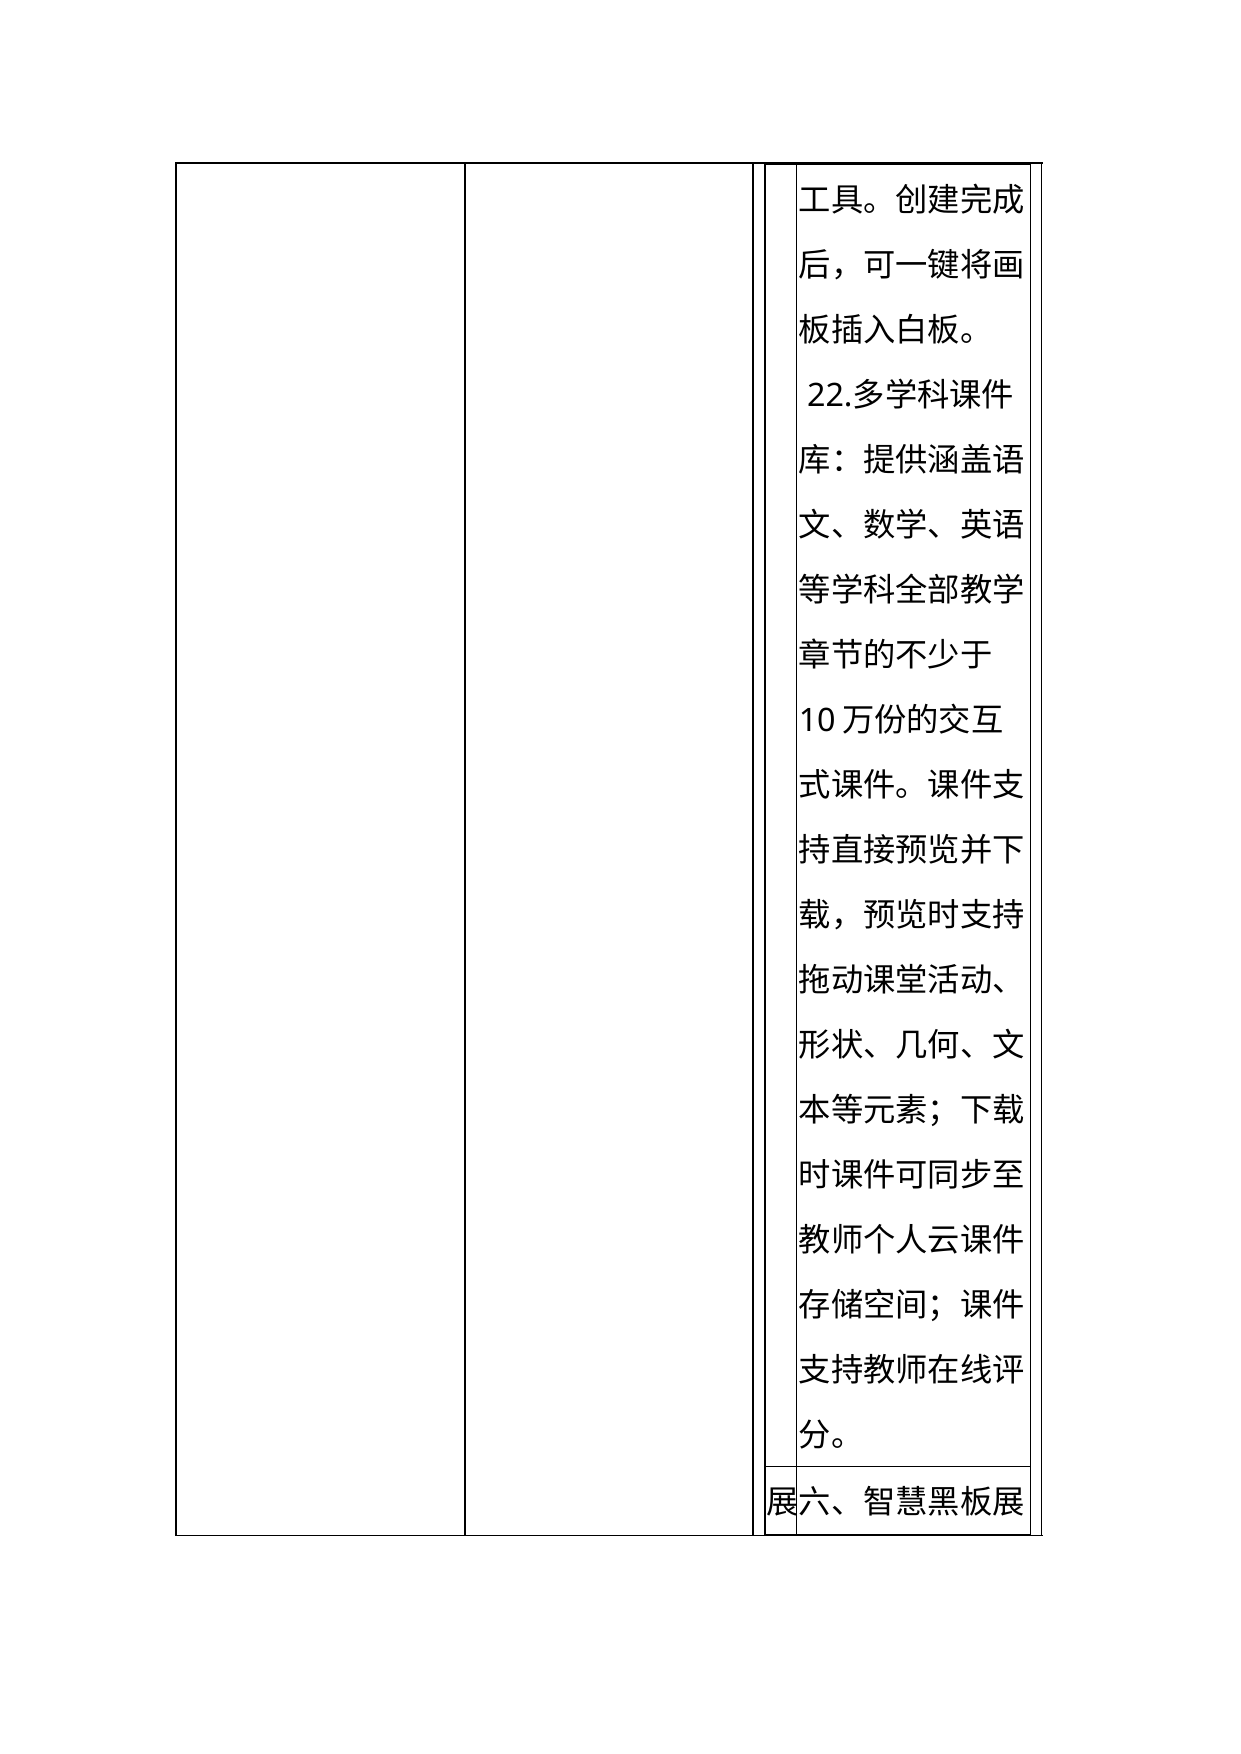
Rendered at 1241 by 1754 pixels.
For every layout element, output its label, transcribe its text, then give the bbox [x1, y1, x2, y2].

table_cell [754, 164, 764, 1535]
table_cell [766, 165, 796, 1466]
table_cell 1 [177, 164, 464, 1535]
table_cell [466, 164, 752, 1535]
table_cell [766, 1467, 796, 1534]
table_cell [797, 165, 1030, 1466]
table_cell [1031, 164, 1041, 1535]
table_cell [797, 1467, 1030, 1534]
